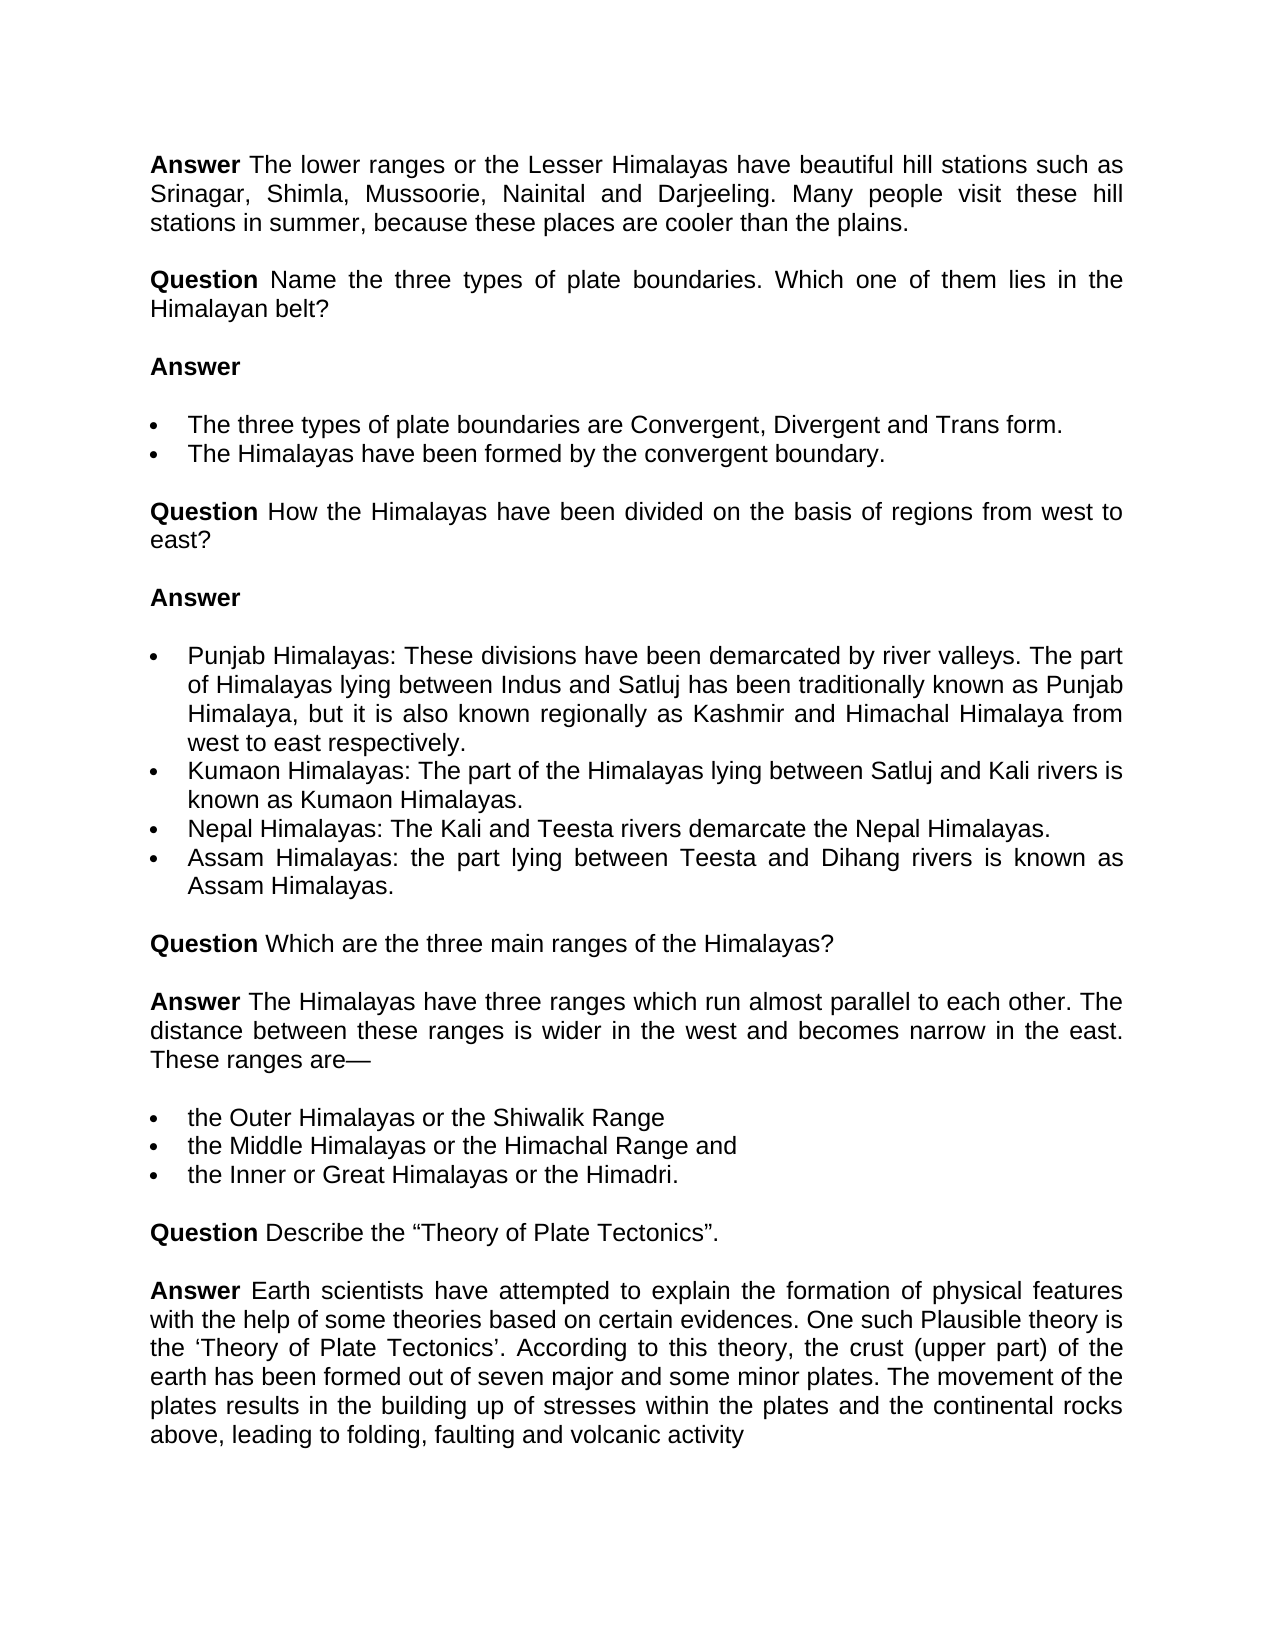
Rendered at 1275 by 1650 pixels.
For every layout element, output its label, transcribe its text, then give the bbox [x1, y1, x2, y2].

text Question How the Himalayas have been divided on the basis of regions from west to east? [150, 497, 1125, 554]
text Question Which are the three main ranges of the Himalayas? [150, 929, 1125, 958]
text Question Name the three types of plate boundaries. Which one of them lies in the Himalayan belt? [150, 265, 1125, 323]
text Answer Earth scientists have attempted to explain the formation of physical features with the help of some theories based on certain evidences. One such Plausible theory is the ‘Theory of Plate Tectonics’. According to this theory, the crust (upper part) of the earth has been formed out of seven major and some minor plates. The movement of the plates results in the building up of stresses within the plates and the continental rocks above, leading to folding, faulting and volcanic activity [150, 1276, 1125, 1448]
text Answer [150, 583, 1125, 612]
list The three types of plate boundaries are Convergent, Divergent and Trans form. [150, 410, 1125, 439]
list The Himalayas have been formed by the convergent boundary. [150, 439, 1125, 467]
list Punjab Himalayas: These divisions have been demarcated by river valleys. The part of Himalayas lying between Indus and Satluj has been traditionally known as Punjab Himalaya, but it is also known regionally as Kashmir and Himachal Himalaya from west to east respectively. [150, 641, 1125, 756]
text Answer [150, 352, 1125, 381]
text Answer The Himalayas have three ranges which run almost parallel to each other. The distance between these ranges is wider in the west and becomes narrow in the east. These ranges are— [150, 987, 1125, 1073]
list the Middle Himalayas or the Himachal Range and [150, 1131, 1125, 1160]
list Nepal Himalayas: The Kali and Teesta rivers demarcate the Nepal Himalayas. [150, 814, 1125, 842]
list the Inner or Great Himalayas or the Himadri. [150, 1160, 1125, 1189]
list Assam Himalayas: the part lying between Teesta and Dihang rivers is known as Assam Himalayas. [150, 842, 1125, 900]
list Kumaon Himalayas: The part of the Himalayas lying between Satluj and Kali rivers is known as Kumaon Himalayas. [150, 756, 1125, 814]
list the Outer Himalayas or the Shiwalik Range [150, 1102, 1125, 1131]
text Question Describe the “Theory of Plate Tectonics”. [150, 1218, 1125, 1247]
text Answer The lower ranges or the Lesser Himalayas have beautiful hill stations such as Srinagar, Shimla, Mussoorie, Nainital and Darjeeling. Many people visit these hill stations in summer, because these places are cooler than the plains. [150, 150, 1125, 236]
